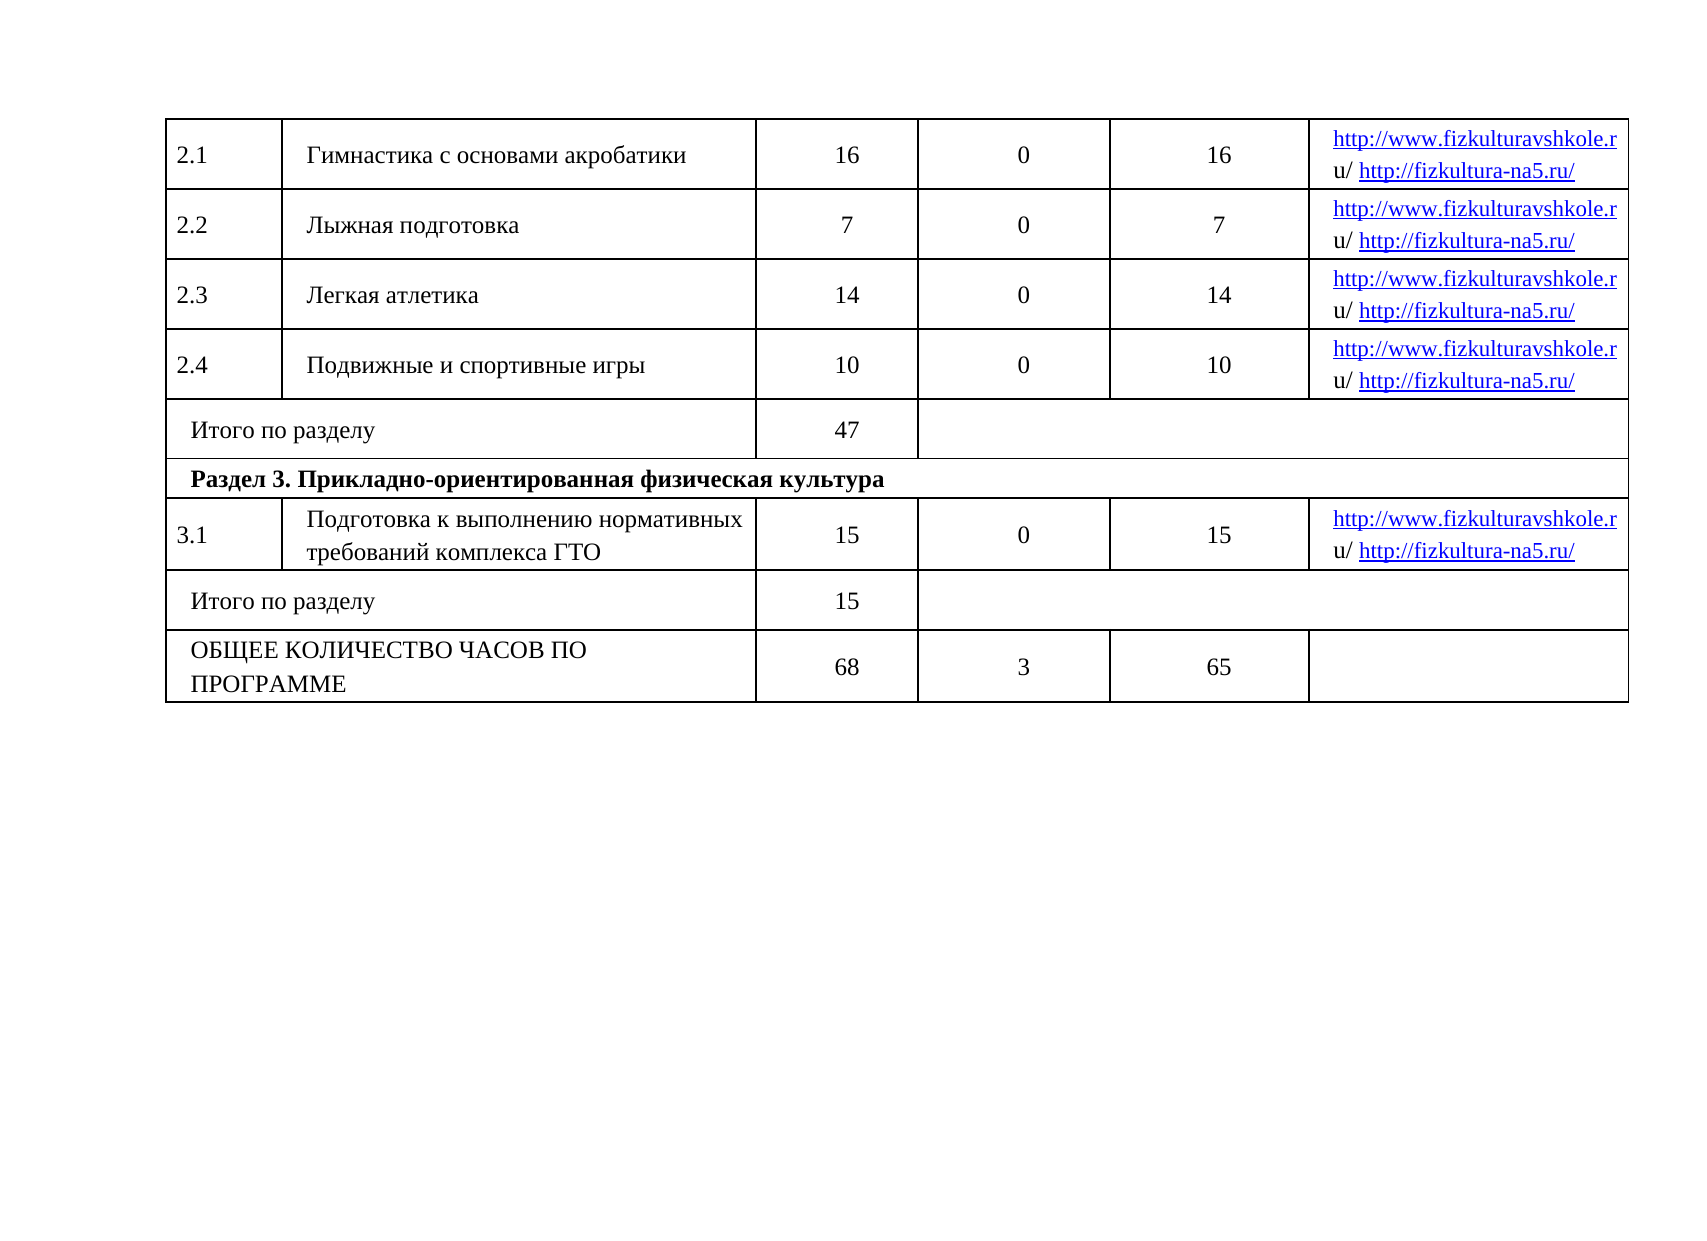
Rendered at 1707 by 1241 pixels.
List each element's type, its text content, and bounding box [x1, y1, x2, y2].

table_cell [919, 571, 1628, 629]
table_cell Гимнастика с основами акробатики [283, 120, 755, 188]
table_cell 14 [1111, 260, 1308, 328]
table_cell 0 [919, 120, 1109, 188]
table_cell Лыжная подготовка [283, 190, 755, 258]
table_cell 16 [1111, 120, 1308, 188]
table_cell 0 [919, 330, 1109, 398]
table_cell [1310, 631, 1628, 701]
table_cell 7 [1111, 190, 1308, 258]
table_cell 0 [919, 499, 1109, 569]
table_cell Подвижные и спортивные игры [283, 330, 755, 398]
table_cell 2.3 [167, 260, 281, 328]
table_cell 2.1 [167, 120, 281, 188]
table_cell Легкая атлетика [283, 260, 755, 328]
table_cell [919, 400, 1628, 458]
table_cell 10 [757, 330, 917, 398]
table_cell 0 [919, 190, 1109, 258]
table_cell 15 [757, 571, 917, 629]
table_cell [1310, 190, 1628, 258]
table_cell Подготовка к выполнению нормативных требований комплекса ГТО [283, 499, 755, 569]
table_cell http://www.fizkulturavshkole.r u/ http://fizkultura-na5.ru/ [1310, 499, 1628, 569]
table_cell http://www.fizkulturavshkole.r u/ http://fizkultura-na5.ru/ [1310, 330, 1628, 398]
table_cell Итого по разделу [167, 400, 755, 458]
table_cell 14 [757, 260, 917, 328]
table_cell http://www.fizkulturavshkole.r u/ http://fizkultura-na5.ru/ [1310, 260, 1628, 328]
table_cell 10 [1111, 330, 1308, 398]
table_cell Итого по разделу [167, 571, 755, 629]
table_cell 3.1 [167, 499, 281, 569]
table_cell 0 [919, 260, 1109, 328]
table_cell 65 [1111, 631, 1308, 701]
table_cell 7 [757, 190, 917, 258]
table_cell 2.2 [167, 190, 281, 258]
table_cell 47 [757, 400, 917, 458]
table_cell 2.4 [167, 330, 281, 398]
table_cell Раздел 3. Прикладно-ориентированная физическая культура [167, 459, 1628, 497]
table_cell 16 [757, 120, 917, 188]
table_cell 68 [757, 631, 917, 701]
table_cell 3 [919, 631, 1109, 701]
table_cell ОБЩЕЕ КОЛИЧЕСТВО ЧАСОВ ПО ПРОГРАММЕ [167, 631, 755, 701]
table_cell 15 [757, 499, 917, 569]
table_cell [1310, 120, 1628, 188]
table_cell 15 [1111, 499, 1308, 569]
